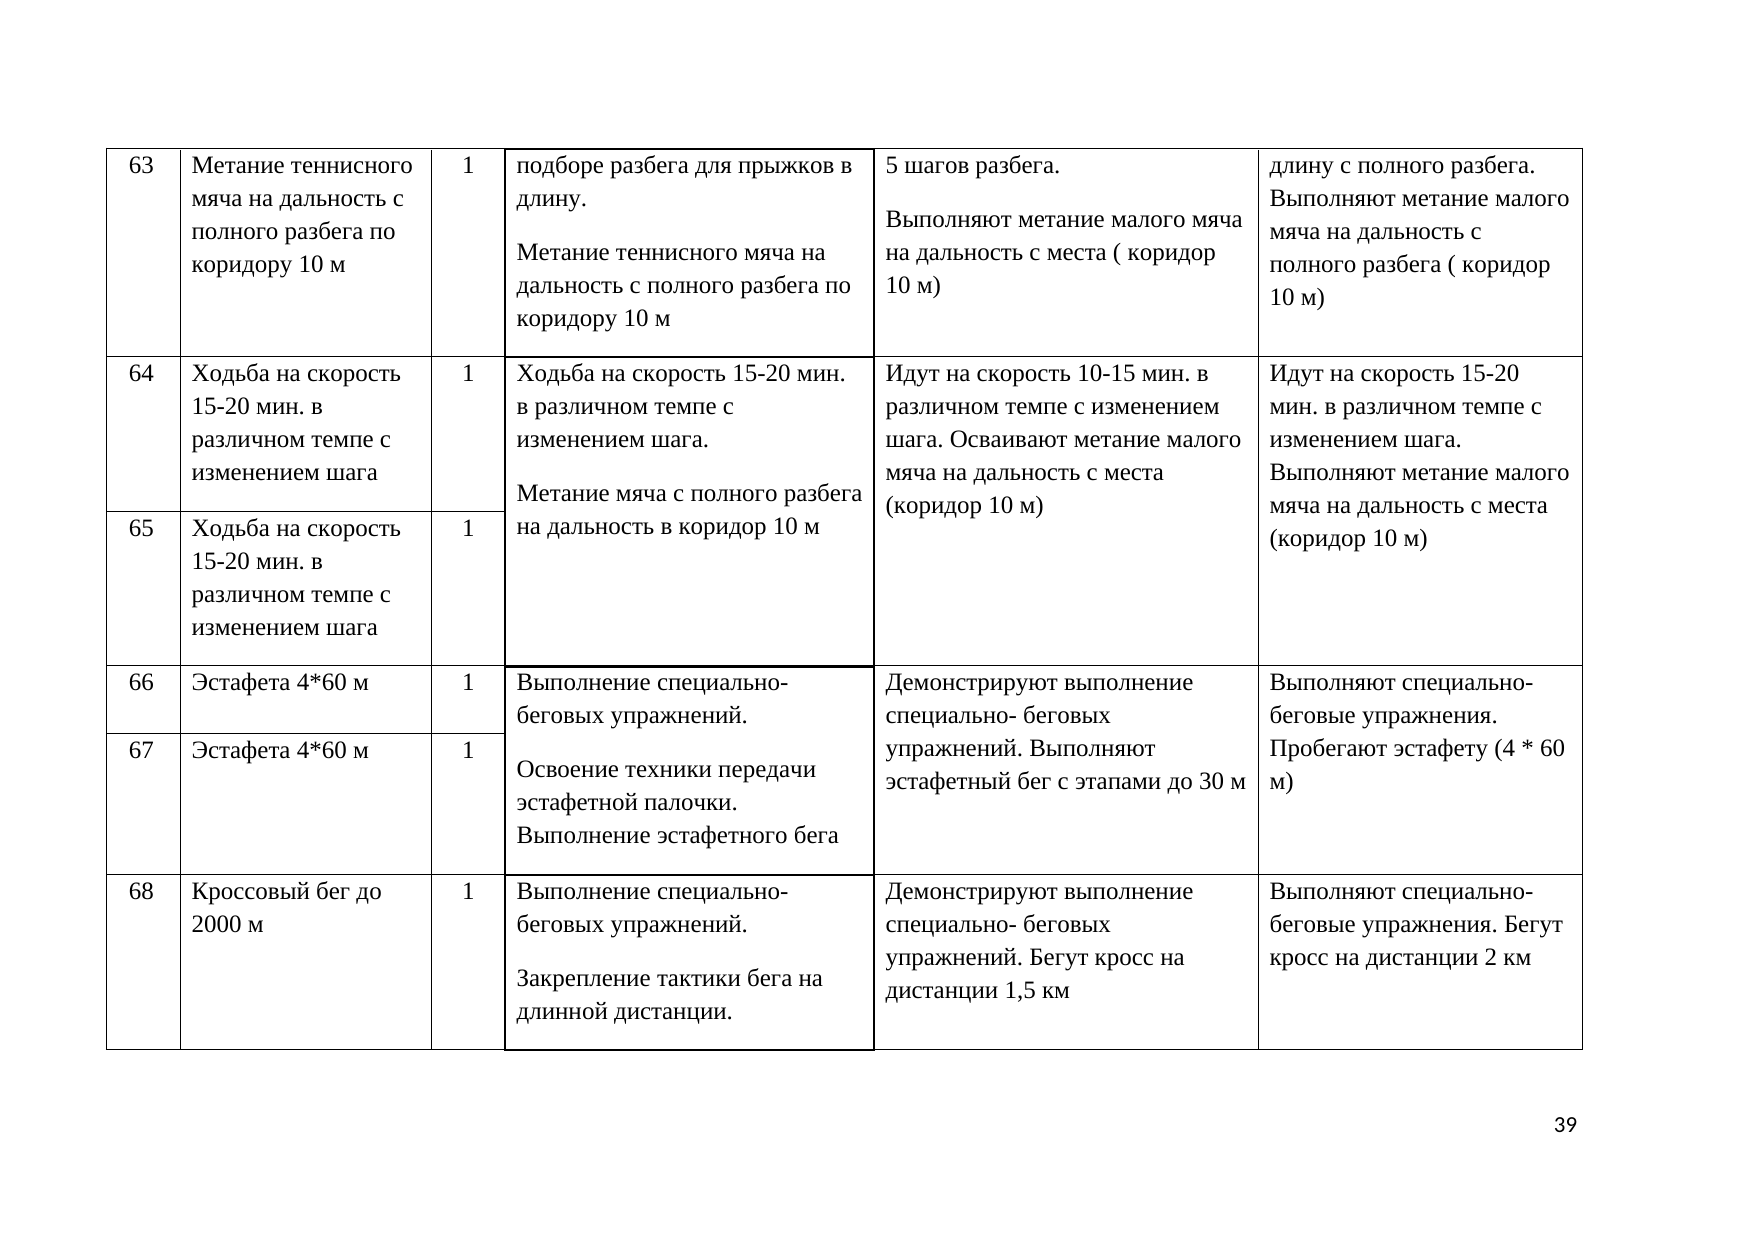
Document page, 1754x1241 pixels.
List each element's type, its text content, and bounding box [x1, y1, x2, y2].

table_cell 1 [432, 512, 504, 665]
table_cell Демонстрируют выполнение специально- беговых упражнений. Бегут кросс на дистанции 1,5 км [875, 875, 1258, 1049]
table_cell 1 [432, 875, 504, 1049]
table_cell 65 [107, 512, 180, 665]
table_cell 66 [107, 666, 180, 733]
table_cell Идут на скорость 10-15 мин. в различном темпе с изменением шага. Осваивают метание малого мяча на дальность с места (коридор 10 м) [875, 357, 1258, 665]
table_cell 1 [432, 149, 504, 356]
table_cell 67 [107, 734, 180, 874]
table_cell Эстафета 4*60 м [181, 666, 431, 733]
table_cell Выполняют специально- беговые упражнения. Пробегают эстафету (4 * 60 м) [1259, 666, 1582, 874]
table_cell Кроссовый бег до 2000 м [181, 875, 431, 1049]
table_cell Выполнение специально-беговых упражнений. Закрепление тактики бега на длинной дистанции. [506, 876, 873, 1049]
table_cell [181, 149, 431, 356]
table_cell Ходьба на скорость 15-20 мин. в различном темпе с изменением шага [181, 357, 431, 511]
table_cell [1259, 149, 1582, 356]
table_cell Ходьба на скорость 15-20 мин. в различном темпе с изменением шага. Метание мяча с полного разбега на дальность в коридор 10 м [506, 358, 873, 665]
table_cell 68 [107, 875, 180, 1049]
table_cell Ходьба на скорость 15-20 мин. в различном темпе с изменением шага [181, 512, 431, 665]
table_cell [875, 149, 1258, 356]
table_cell Демонстрируют выполнение специально- беговых упражнений. Выполняют эстафетный бег с этапами до 30 м [875, 666, 1258, 874]
table_cell 1 [432, 734, 504, 874]
table_cell Выполнение специально-беговых упражнений. Освоение техники передачи эстафетной палочки. Выполнение эстафетного бега [506, 668, 873, 874]
table_cell 1 [432, 666, 504, 733]
table_cell Выполняют специально- беговые упражнения. Бегут кросс на дистанции 2 км [1259, 875, 1582, 1049]
table_cell 1 [432, 357, 504, 511]
table_cell Эстафета 4*60 м [181, 734, 431, 874]
table_cell 64 [107, 357, 180, 511]
table_cell 63 [107, 149, 180, 356]
table_cell Идут на скорость 15-20 мин. в различном темпе с изменением шага. Выполняют метание малого мяча на дальность с места (коридор 10 м) [1259, 357, 1582, 665]
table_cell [506, 150, 873, 356]
